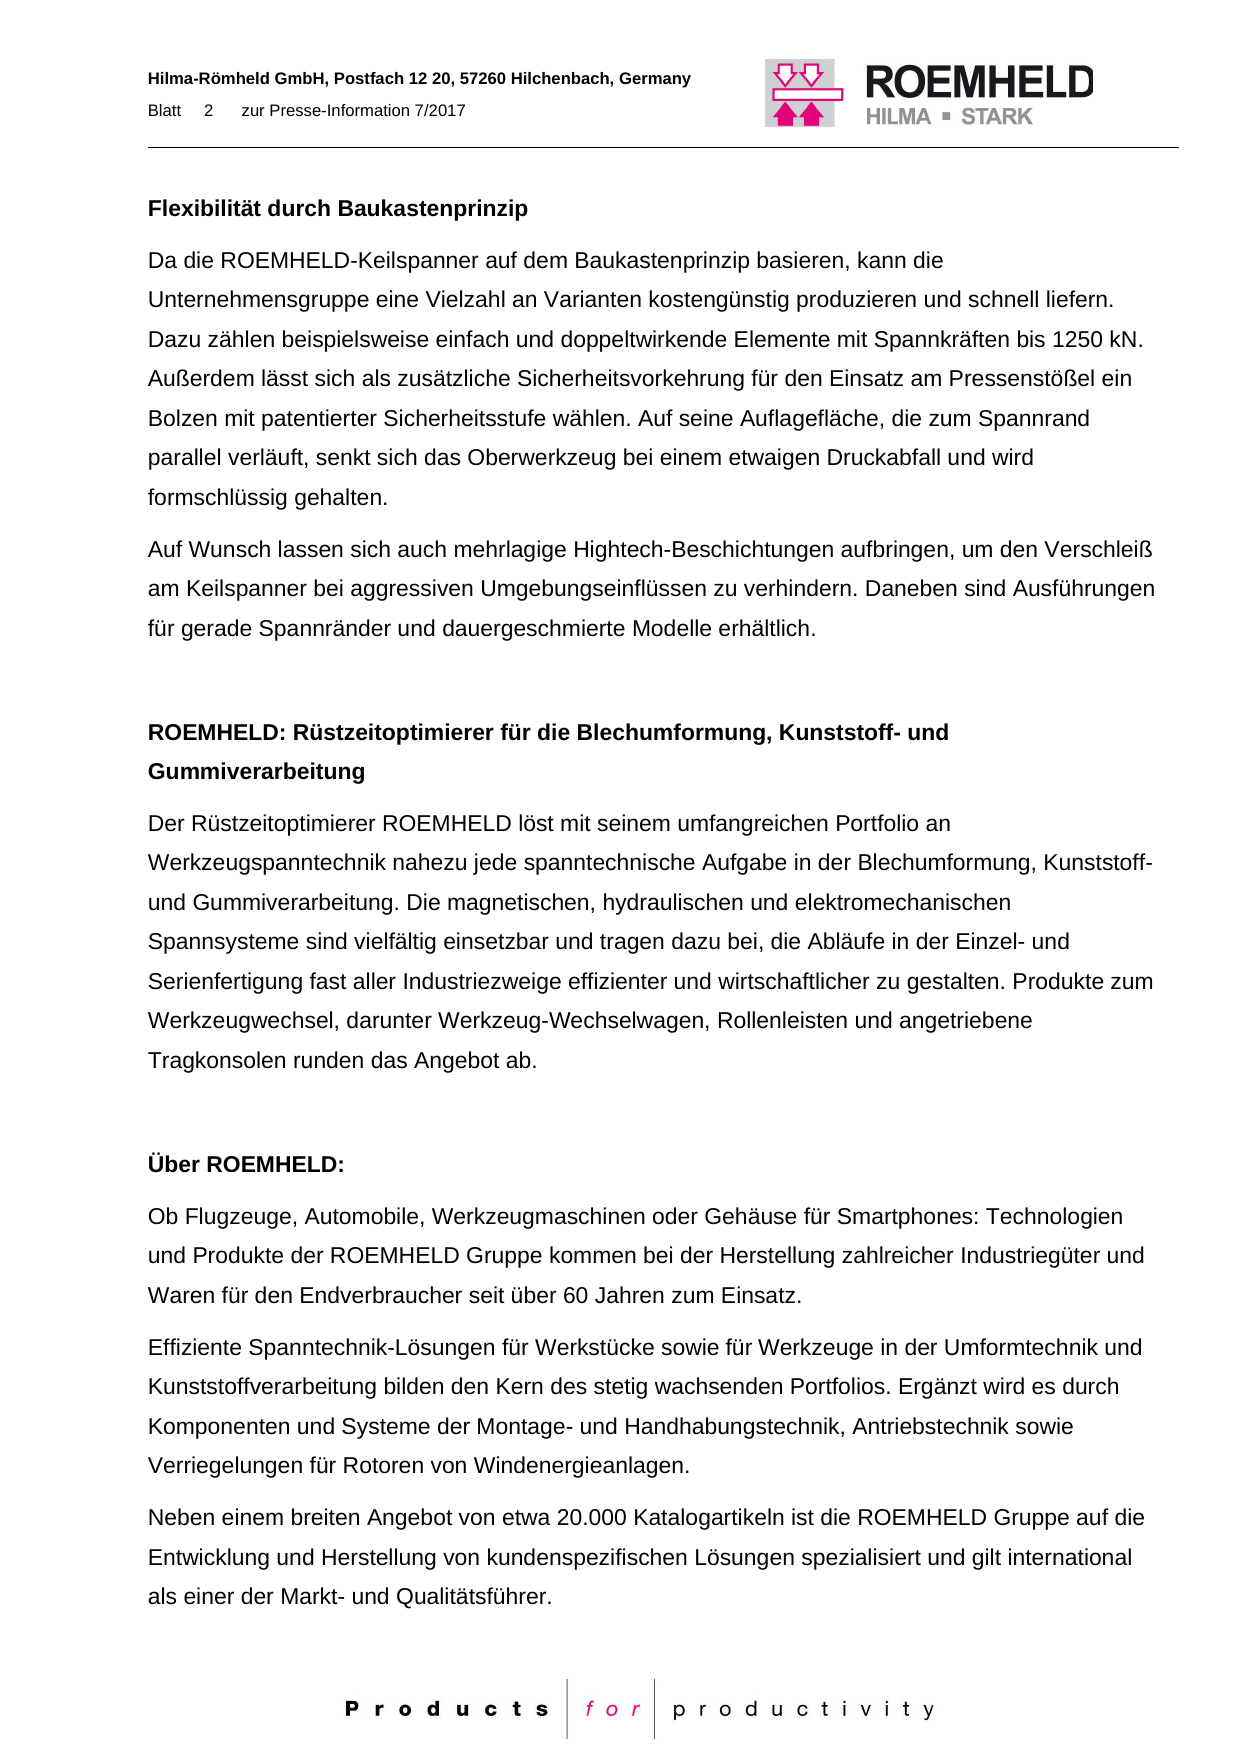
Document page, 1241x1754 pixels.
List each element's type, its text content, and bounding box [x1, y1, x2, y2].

text Da die ROEMHELD-Keilspanner auf dem Baukastenprinzip basieren, kann die Unternehmensgruppe eine Vielzahl an Varianten kostengünstig produzieren und schnell liefern. Dazu zählen beispielsweise einfach und doppeltwirkende Elemente mit Spannkräften bis 1250 kN. Außerdem lässt sich als zusätzliche Sicherheitsvorkehrung für den Einsatz am Pressenstößel ein Bolzen mit patentierter Sicherheitsstufe wählen. Auf seine Auflagefläche, die zum Spannrand parallel verläuft, senkt sich das Oberwerkzeug bei einem etwaigen Druckabfall und wird formschlüssig gehalten. [148, 247, 1162, 510]
picture [763, 59, 1093, 126]
text Auf Wunsch lassen sich auch mehrlagige Hightech-Beschichtungen aufbringen, um den Verschleiß am Keilspanner bei aggressiven Umgebungseinflüssen zu verhindern. Daneben sind Ausführungen für gerade Spannränder und dauergeschmierte Modelle erhältlich. [148, 536, 1162, 641]
text Der Rüstzeitoptimierer ROEMHELD löst mit seinem umfangreichen Portfolio an Werkzeugspanntechnik nahezu jede spanntechnische Aufgabe in der Blechumformung, Kunststoff- und Gummiverarbeitung. Die magnetischen, hydraulischen und elektromechanischen Spannsysteme sind vielfältig einsetzbar und tragen dazu bei, die Abläufe in der Einzel- und Serienfertigung fast aller Industriezweige effizienter und wirtschaftlicher zu gestalten. Produkte zum Werkzeugwechsel, darunter Werkzeug-Wechselwagen, Rollenleisten und angetriebene Tragkonsolen runden das Angebot ab. [148, 810, 1162, 1073]
text ROEMHELD: Rüstzeitoptimierer für die Blechumformung, Kunststoff- und Gummiverarbeitung [148, 718, 1162, 784]
text Ob Flugzeuge, Automobile, Werkzeugmaschinen oder Gehäuse für Smartphones: Technologien und Produkte der ROEMHELD Gruppe kommen bei der Herstellung zahlreicher Industriegüter und Waren für den Endverbraucher seit über 60 Jahren zum Einsatz. [148, 1203, 1162, 1308]
text Neben einem breiten Angebot von etwa 20.000 Katalogartikeln ist die ROEMHELD Gruppe auf die Entwicklung und Herstellung von kundenspezifischen Lösungen spezialisiert und gilt international als einer der Markt- und Qualitätsführer. [148, 1504, 1162, 1609]
text Flexibilität durch Baukastenprinzip [148, 195, 1162, 221]
picture [299, 1663, 990, 1749]
text Effiziente Spanntechnik-Lösungen für Werkstücke sowie für Werkzeuge in der Umformtechnik und Kunststoffverarbeitung bilden den Kern des stetig wachsenden Portfolios. Ergänzt wird es durch Komponenten und Systeme der Montage- und Handhabungstechnik, Antriebstechnik sowie Verriegelungen für Rotoren von Windenergieanlagen. [148, 1334, 1162, 1478]
text Über ROEMHELD: [148, 1151, 1162, 1177]
